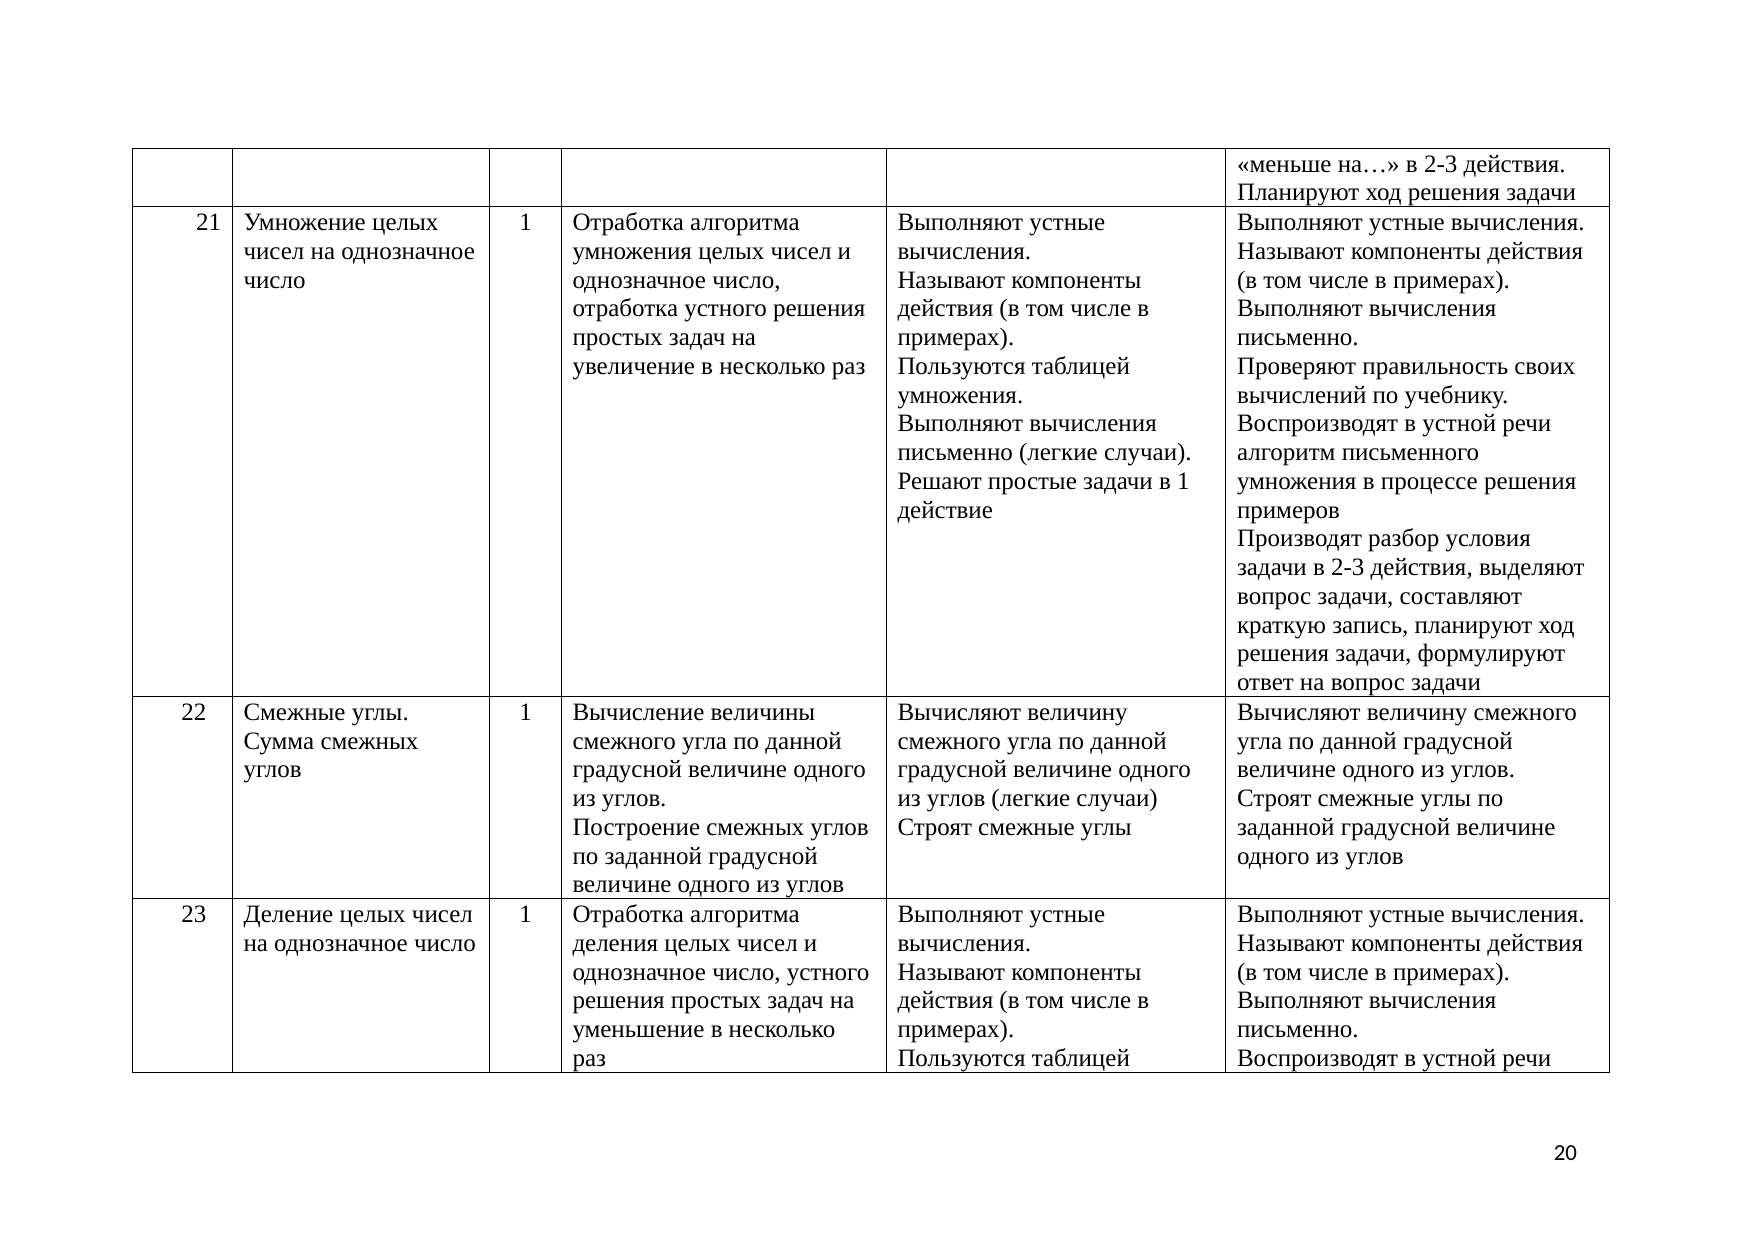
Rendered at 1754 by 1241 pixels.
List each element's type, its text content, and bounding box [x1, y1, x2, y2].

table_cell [887, 899, 1225, 1072]
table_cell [562, 149, 886, 206]
table_cell Вычисление величины смежного угла по данной градусной величине одного из углов. Построение смежных углов по заданной градусной величине одного из углов [562, 697, 886, 898]
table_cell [887, 149, 1225, 206]
table_cell Вычисляют величину смежного угла по данной градусной величине одного из углов. Строят смежные углы по заданной градусной величине одного из углов [1226, 697, 1609, 898]
table_cell 20 [133, 149, 232, 206]
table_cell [1226, 149, 1609, 206]
table_cell 22 [133, 697, 232, 898]
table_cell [562, 899, 886, 1072]
table_cell 23 [133, 899, 232, 1072]
table_cell 1 [490, 697, 561, 898]
table_cell 21 [133, 207, 232, 696]
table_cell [233, 899, 489, 1072]
table_cell Отработка алгоритма умножения целых чисел и однозначное число, отработка устного решения простых задач на увеличение в несколько раз [562, 207, 886, 696]
table_cell Смежные углы. Сумма смежных углов [233, 697, 489, 898]
table_cell 1 [490, 899, 561, 1072]
table_cell Умножение целых чисел на однозначное число [233, 207, 489, 696]
table_cell Выполняют устные вычисления. Называют компоненты действия (в том числе в примерах). Выполняют вычисления письменно. Проверяют правильность своих вычислений по учебнику. Воспроизводят в устной речи алгоритм письменного умножения в процессе решения примеров Производят разбор условия задачи в 2-3 действия, выделяют вопрос задачи, составляют краткую запись, планируют ход решения задачи, формулируют ответ на вопрос задачи [1226, 207, 1609, 696]
table_cell 1 [490, 207, 561, 696]
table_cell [1226, 899, 1609, 1072]
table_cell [233, 149, 489, 206]
table_cell Вычисляют величину смежного угла по данной градусной величине одного из углов (легкие случаи) Строят смежные углы [887, 697, 1225, 898]
table_cell 1 [490, 149, 561, 206]
